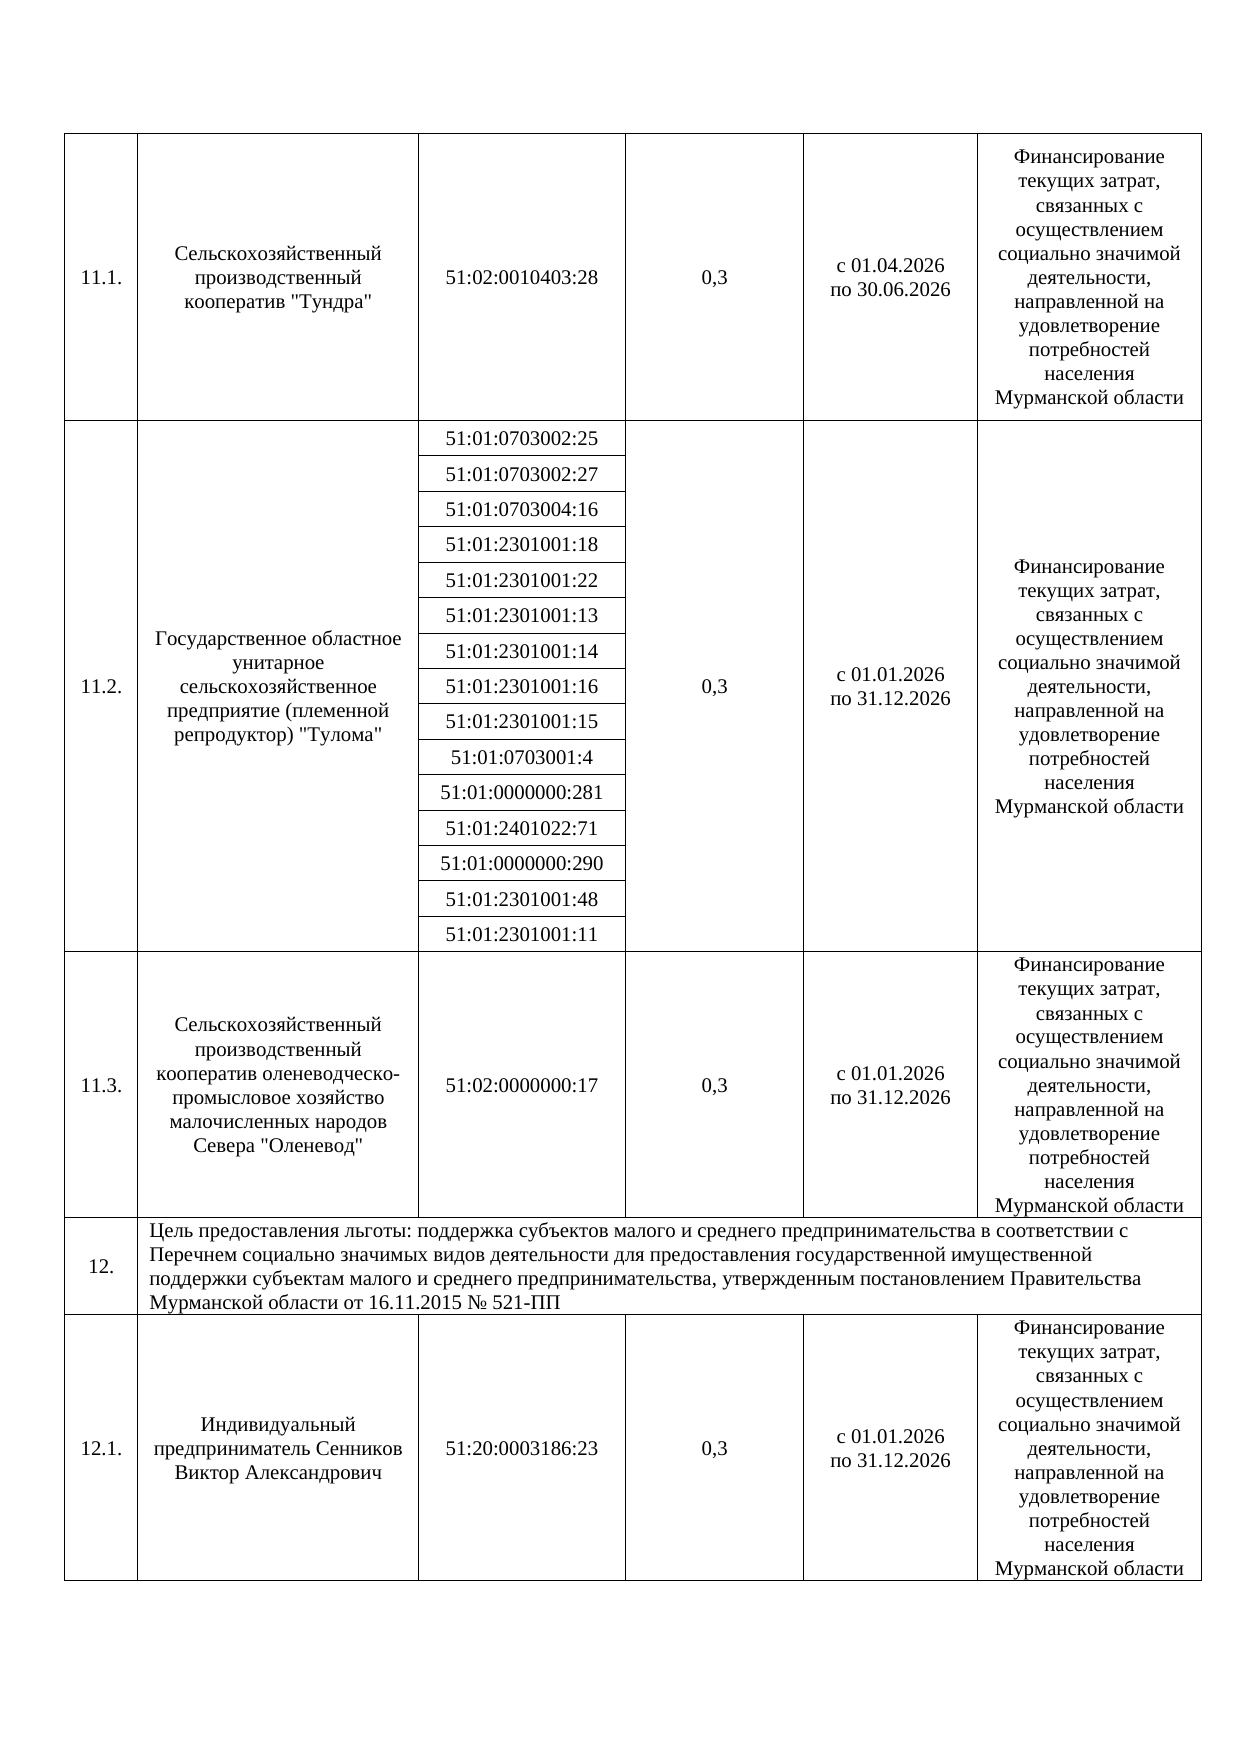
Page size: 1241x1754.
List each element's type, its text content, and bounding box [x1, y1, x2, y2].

table_cell 51:01:0703002:25 [419, 421, 625, 455]
table_cell Цель предоставления льготы: поддержка субъектов малого и среднего предпринимательства в соответствии с Перечнем социально значимых видов деятельности для предоставления государственной имущественной поддержки субъектам малого и среднего предпринимательства, утвержденным постановлением Правительства Мурманской области от 16.11.2015 № 521-ПП [138, 1218, 1201, 1314]
table_cell 51:01:2301001:22 [419, 563, 625, 597]
table_cell 51:01:0703001:4 [419, 740, 625, 774]
table_cell Финансирование текущих затрат, связанных с осуществлением социально значимой деятельности, направленной на удовлетворение потребностей населения Мурманской области [978, 952, 1201, 1217]
table_cell 51:01:2301001:11 [419, 917, 625, 951]
table_cell с 01.01.2026 по 31.12.2026 [804, 1315, 977, 1580]
table_cell 51:02:0000000:17 [419, 952, 625, 1217]
table_cell 51:01:0000000:290 [419, 846, 625, 880]
table_cell 51:02:0010403:28 [419, 134, 625, 420]
table_cell с 01.04.2026 по 30.06.2026 [804, 134, 977, 420]
table_cell 12. [65, 1218, 137, 1314]
table_cell 51:01:2301001:16 [419, 669, 625, 703]
table_cell 0,3 [626, 952, 803, 1217]
table_cell 51:01:2301001:13 [419, 598, 625, 632]
table_cell с 01.01.2026 по 31.12.2026 [804, 952, 977, 1217]
table_cell Сельскохозяйственный производственный кооператив "Тундра" [138, 134, 418, 420]
table_cell 0,3 [626, 134, 803, 420]
table_cell 51:01:0703002:27 [419, 456, 625, 491]
table_cell 51:20:0003186:23 [419, 1315, 625, 1580]
table_cell 51:01:0703004:16 [419, 492, 625, 526]
table_cell 0,3 [626, 421, 803, 951]
table_cell 51:01:0000000:281 [419, 775, 625, 809]
table_cell 51:01:2301001:15 [419, 704, 625, 739]
table_cell 51:01:2401022:71 [419, 811, 625, 845]
table_cell 51:01:2301001:14 [419, 634, 625, 668]
table_cell 12.1. [65, 1315, 137, 1580]
table_cell 51:01:2301001:18 [419, 527, 625, 562]
table_cell 11.2. [65, 421, 137, 951]
table_cell Сельскохозяйственный производственный кооператив оленеводческо-промысловое хозяйство малочисленных народов Севера "Оленевод" [138, 952, 418, 1217]
table_cell 0,3 [626, 1315, 803, 1580]
table_cell Государственное областное унитарное сельскохозяйственное предприятие (племенной репродуктор) "Тулома" [138, 421, 418, 951]
table_cell Финансирование текущих затрат, связанных с осуществлением социально значимой деятельности, направленной на удовлетворение потребностей населения Мурманской области [978, 1315, 1201, 1580]
table_cell 11.1. [65, 134, 137, 420]
table_cell Индивидуальный предприниматель Сенников Виктор Александрович [138, 1315, 418, 1580]
table_cell Финансирование текущих затрат, связанных с осуществлением социально значимой деятельности, направленной на удовлетворение потребностей населения Мурманской области [978, 134, 1201, 420]
table_cell 11.3. [65, 952, 137, 1217]
table_cell 51:01:2301001:48 [419, 881, 625, 916]
table_cell с 01.01.2026 по 31.12.2026 [804, 421, 977, 951]
table_cell Финансирование текущих затрат, связанных с осуществлением социально значимой деятельности, направленной на удовлетворение потребностей населения Мурманской области [978, 421, 1201, 951]
